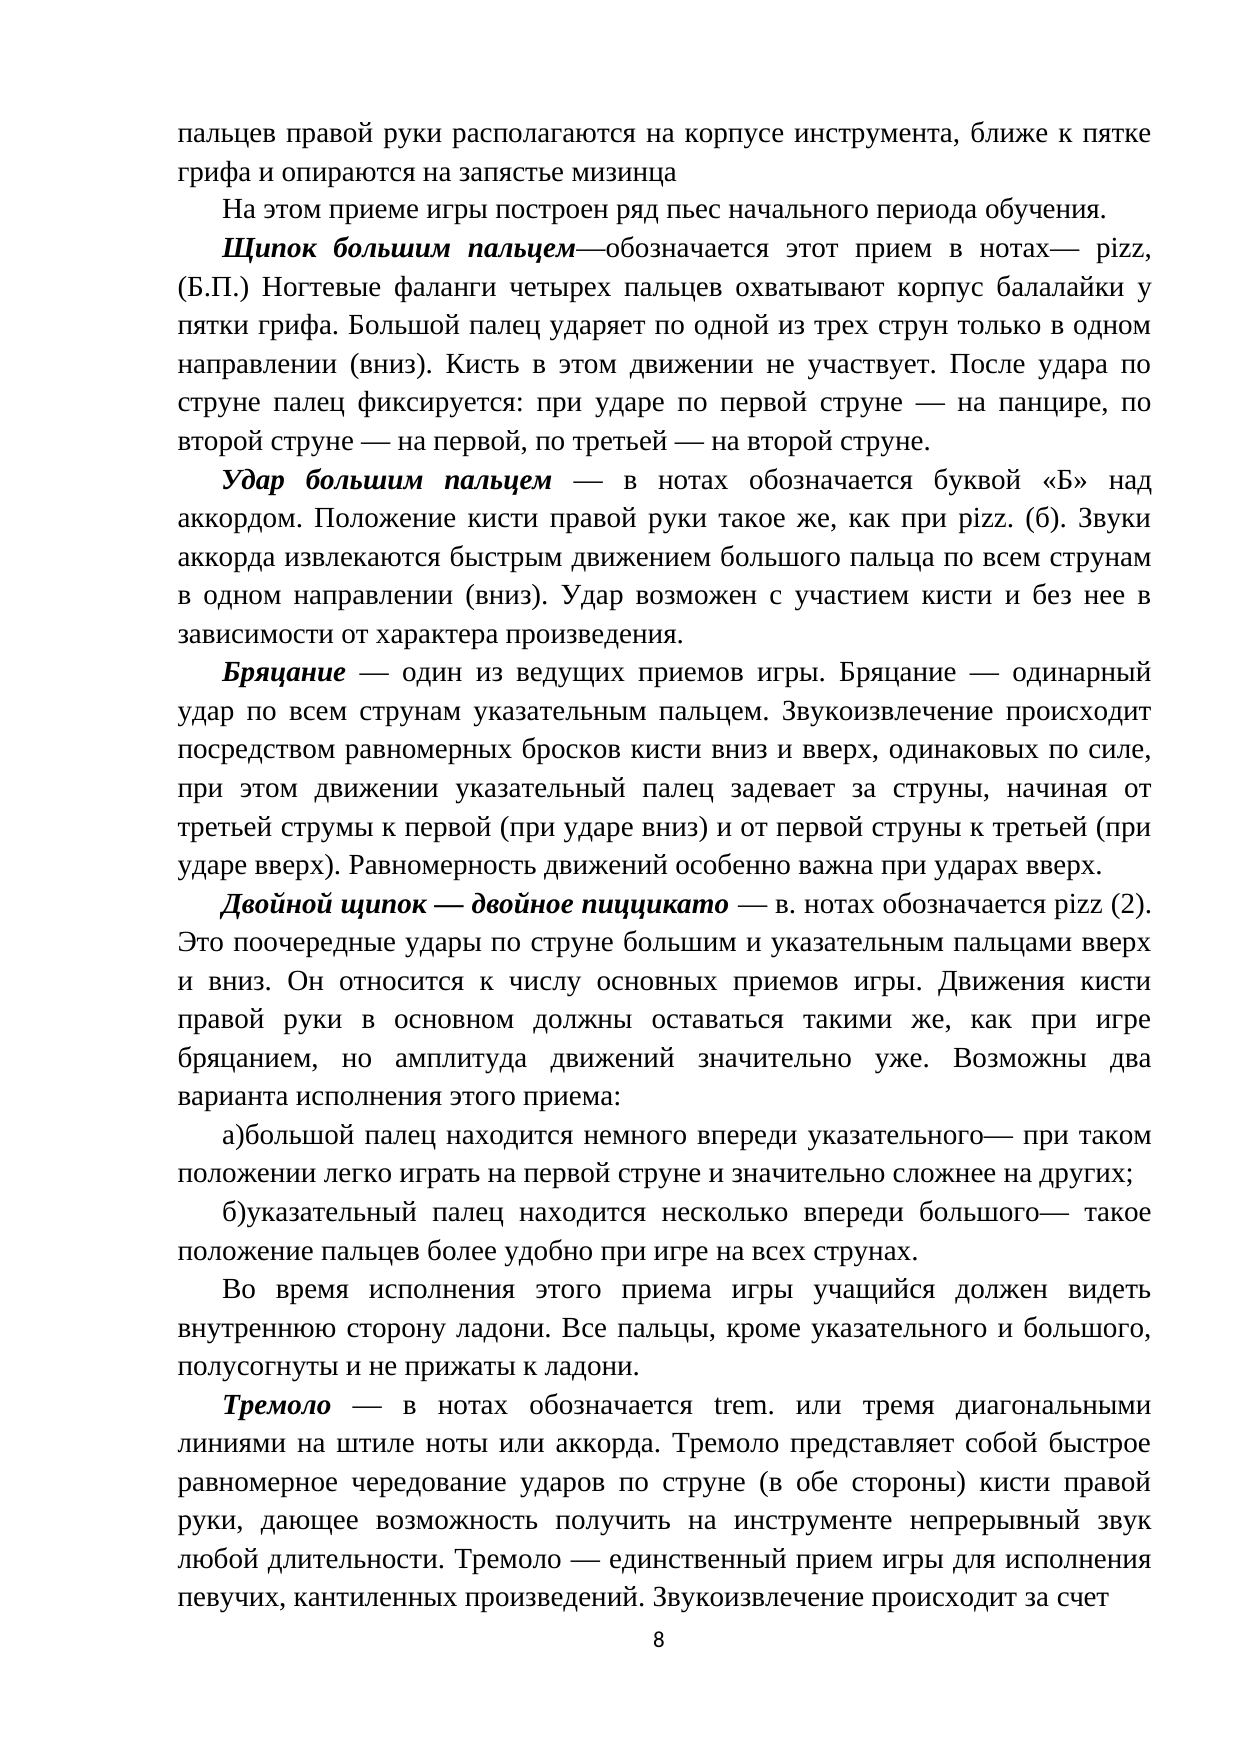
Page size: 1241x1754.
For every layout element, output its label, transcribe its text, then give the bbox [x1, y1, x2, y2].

text Удар большим пальцем — в нотах обозначается буквой «Б» над аккордом. Положение кисти правой руки такое же, как при pizz. (б). Звуки аккорда извлекаются быстрым движением большого пальца по всем струнам в одном направлении (вниз). Удар возможен с участием кисти и без нее в зависимости от характера произведения. [177, 462, 1152, 649]
text Бряцание — один из ведущих приемов игры. Бряцание — одинарный удар по всем струнам указательным пальцем. Звукоизвлечение происходит посредством равномерных бросков кисти вниз и вверх, одинаковых по силе, при этом движении указательный палец задевает за струны, начиная от третьей струмы к первой (при ударе вниз) и от первой струны к третьей (при ударе вверх). Равномерность движений особенно важна при ударах вверх. [177, 654, 1152, 881]
text Тремоло — в нотах обозначается trem. или тремя диагональными линиями на штиле ноты или аккорда. Тремоло представляет собой быстрое равномерное чередование ударов по струне (в обе стороны) кисти правой руки, дающее возможность получить на инструменте непрерывный звук любой длительности. Тремоло — единственный прием игры для исполнения певучих, кантиленных произведений. Звукоизвлечение происходит за счет [177, 1387, 1152, 1613]
text а)большой палец находится немного впереди указательного— при таком положении легко играть на первой струне и значительно сложнее на других; [177, 1117, 1152, 1189]
text На этом приеме игры построен ряд пьес начального периода обучения. [222, 192, 1166, 225]
text Щипок большим пальцем—обозначается этот прием в нотах— pizz, (Б.П.) Ногтевые фаланги четырех пальцев охватывают корпус балалайки у пятки грифа. Большой палец ударяет по одной из трех струн только в одном направлении (вниз). Кисть в этом движении не участвует. После удара по струне палец фиксируется: при ударе по первой струне — на панцире, по второй струне — на первой, по третьей — на второй струне. [177, 230, 1152, 457]
text Двойной щипок — двойное пиццикато — в. нотах обозначается pizz (2). Это поочередные удары по струне большим и указательным пальцами вверх и вниз. Он относится к числу основных приемов игры. Движения кисти правой руки в основном должны оставаться такими же, как при игре бряцанием, но амплитуда движений значительно уже. Возможны два варианта исполнения этого приема: [177, 886, 1152, 1112]
text пальцев правой руки располагаются на корпусе инструмента, ближе к пятке грифа и опираются на запястье мизинца [177, 115, 1152, 187]
text б)указательный палец находится несколько впереди большого— такое положение пальцев более удобно при игре на всех струнах. [177, 1194, 1152, 1266]
text Во время исполнения этого приема игры учащийся должен видеть внутреннюю сторону ладони. Все пальцы, кроме указательного и большого, полусогнуты и не прижаты к ладони. [177, 1271, 1152, 1382]
